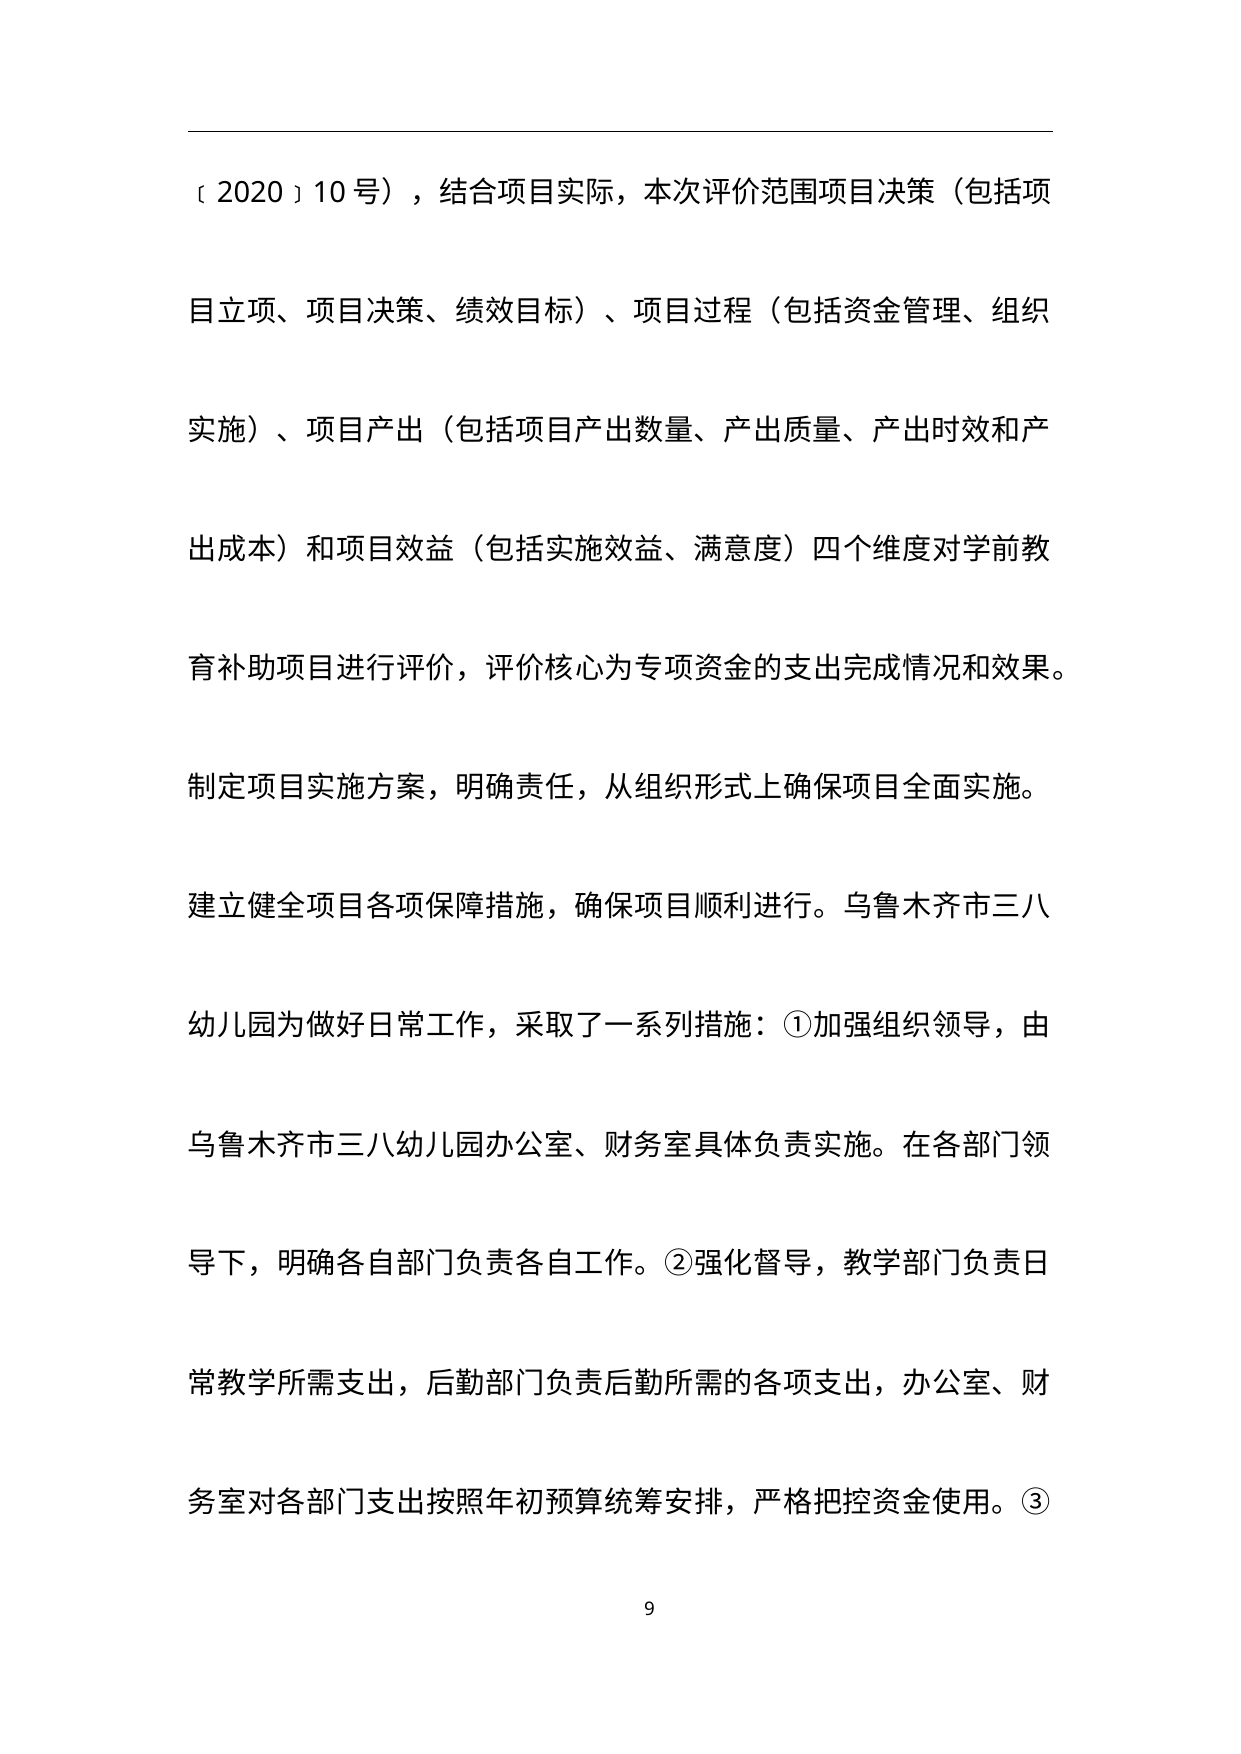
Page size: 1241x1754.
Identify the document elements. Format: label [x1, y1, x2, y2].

text [187, 150, 1053, 1539]
